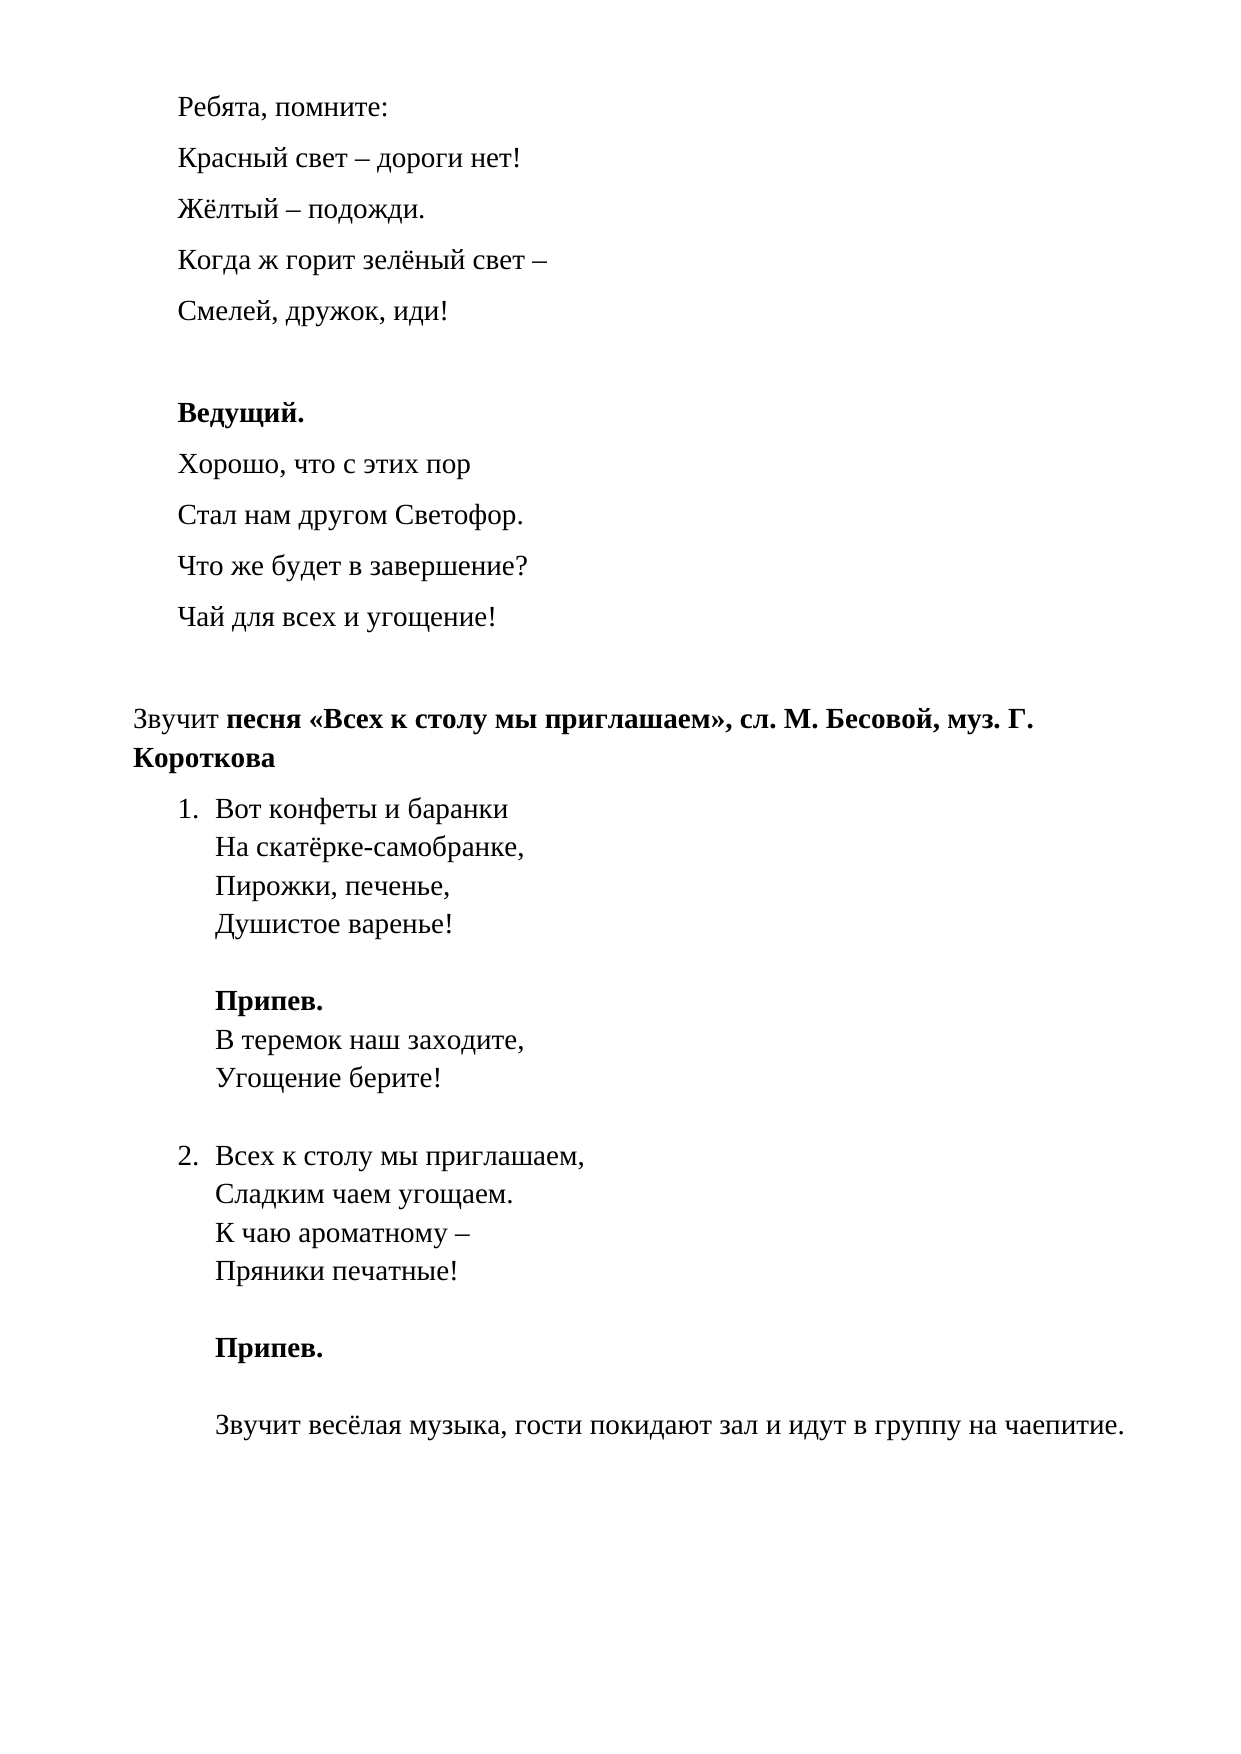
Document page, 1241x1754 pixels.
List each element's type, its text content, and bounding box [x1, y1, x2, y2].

list На скатёрке-самобранке, [215, 829, 1152, 863]
text Когда ж горит зелёный свет – [133, 242, 1152, 275]
text Хорошо, что с этих пор [133, 446, 1152, 479]
text Чай для всех и угощение! [133, 599, 1152, 633]
list Душистое варенье! [215, 906, 1152, 940]
text Красный свет – дороги нет! [133, 140, 1152, 173]
list Пряники печатные! [215, 1253, 1152, 1287]
text Звучит песня «Всех к столу мы приглашаем», сл. М. Бесовой, муз. Г. Короткова [133, 701, 1152, 773]
list Припев. [215, 1330, 1152, 1364]
list Угощение берите! [215, 1061, 1152, 1094]
list Всех к столу мы приглашаем, [177, 1138, 1152, 1171]
list Сладким чаем угощаем. [215, 1176, 1152, 1210]
list К чаю ароматному – [215, 1215, 1152, 1248]
list Звучит весёлая музыка, гости покидают зал и идут в группу на чаепитие. [215, 1407, 1152, 1441]
text Смелей, дружок, иди! [133, 293, 1152, 326]
list Вот конфеты и баранки [177, 791, 1152, 824]
list Припев. [215, 983, 1152, 1017]
text Стал нам другом Светофор. [133, 497, 1152, 531]
list В теремок наш заходите, [215, 1022, 1152, 1056]
text Жёлтый – подожди. [133, 191, 1152, 224]
list Пирожки, печенье, [215, 868, 1152, 901]
text Что же будет в завершение? [133, 548, 1152, 582]
text Ведущий. [133, 395, 1152, 428]
text Ребята, помните: [133, 89, 1152, 122]
